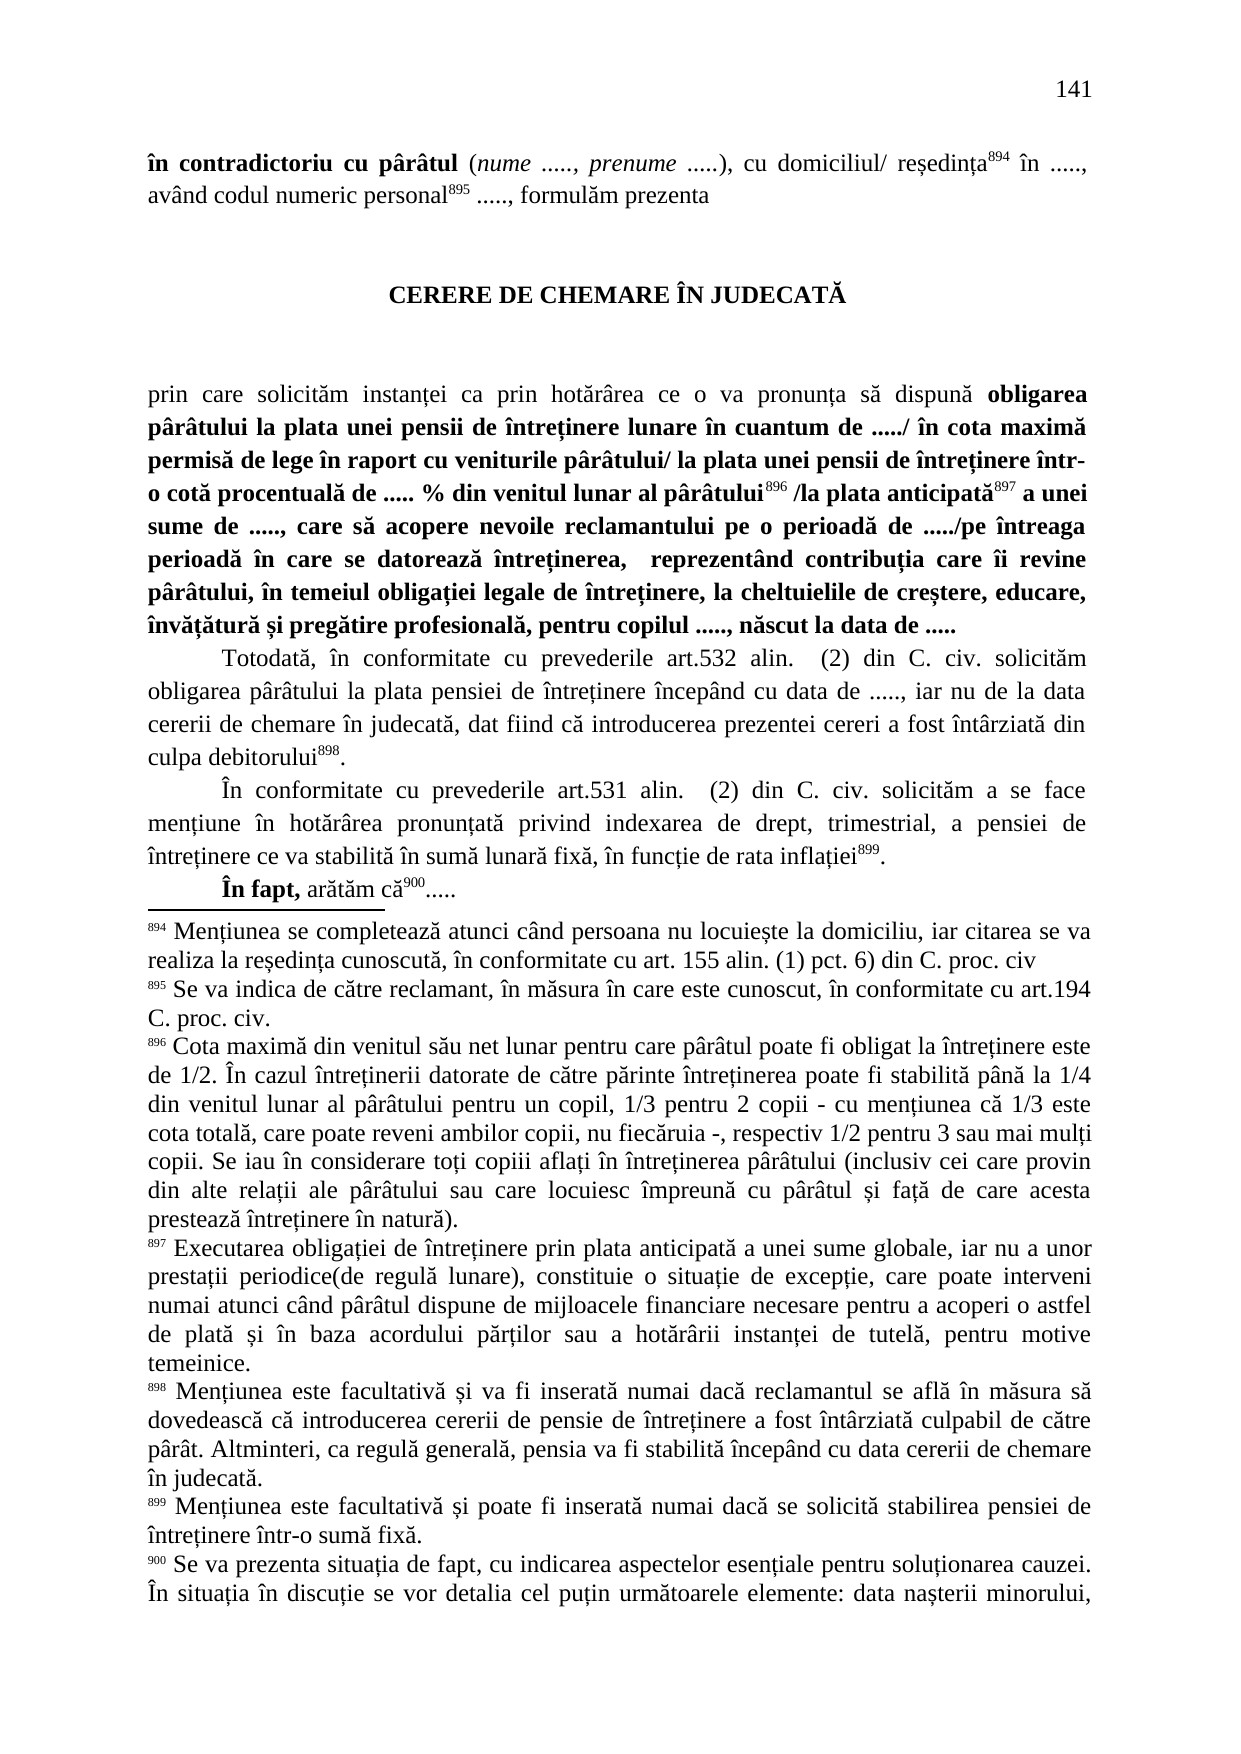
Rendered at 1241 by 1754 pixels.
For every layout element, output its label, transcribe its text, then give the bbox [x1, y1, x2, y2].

text CERERE DE CHEMARE ÎN JUDECATĂ [148, 280, 1087, 308]
text prin care solicităm instanței ca prin hotărârea ce o va pronunța să dispună obligarea pârâtului la plata unei pensii de întreținere lunare în cuantum de ...../ în cota maximă permisă de lege în raport cu veniturile pârâtului/ la plata unei pensii de întreținere într-o cotă procentuală de ..... % din venitul lunar al pârâtului /la plata anticipată a unei sume de ....., care să acopere nevoile reclamantului pe o perioadă de ...../pe întreaga perioadă în care se datorează întreținerea, reprezentând contribuția care îi revine pârâtului, în temeiul obligației legale de întreținere, la cheltuielile de creștere, educare, învățătură și pregătire profesională, pentru copilul ....., născut la data de ..... [148, 379, 1087, 639]
text Totodată, în conformitate cu prevederile art.532 alin. (2) din C. civ. solicităm obligarea pârâtului la plata pensiei de întreținere începând cu data de ....., iar nu de la data cererii de chemare în judecată, dat fiind că introducerea prezentei cereri a fost întârziată din culpa debitorului. [148, 643, 1087, 771]
text în contradictoriu cu pârâtul (nume ....., prenume .....), cu domiciliul/ reședința în ....., având codul numeric personal ....., formulăm prezenta [148, 148, 1087, 209]
text În conformitate cu prevederile art.531 alin. (2) din C. civ. solicităm a se face mențiune în hotărârea pronunțată privind indexarea de drept, trimestrial, a pensiei de întreținere ce va stabilită în sumă lunară fixă, în funcție de rata inflației. [148, 775, 1087, 870]
text În fapt, arătăm că..... [148, 874, 1087, 903]
